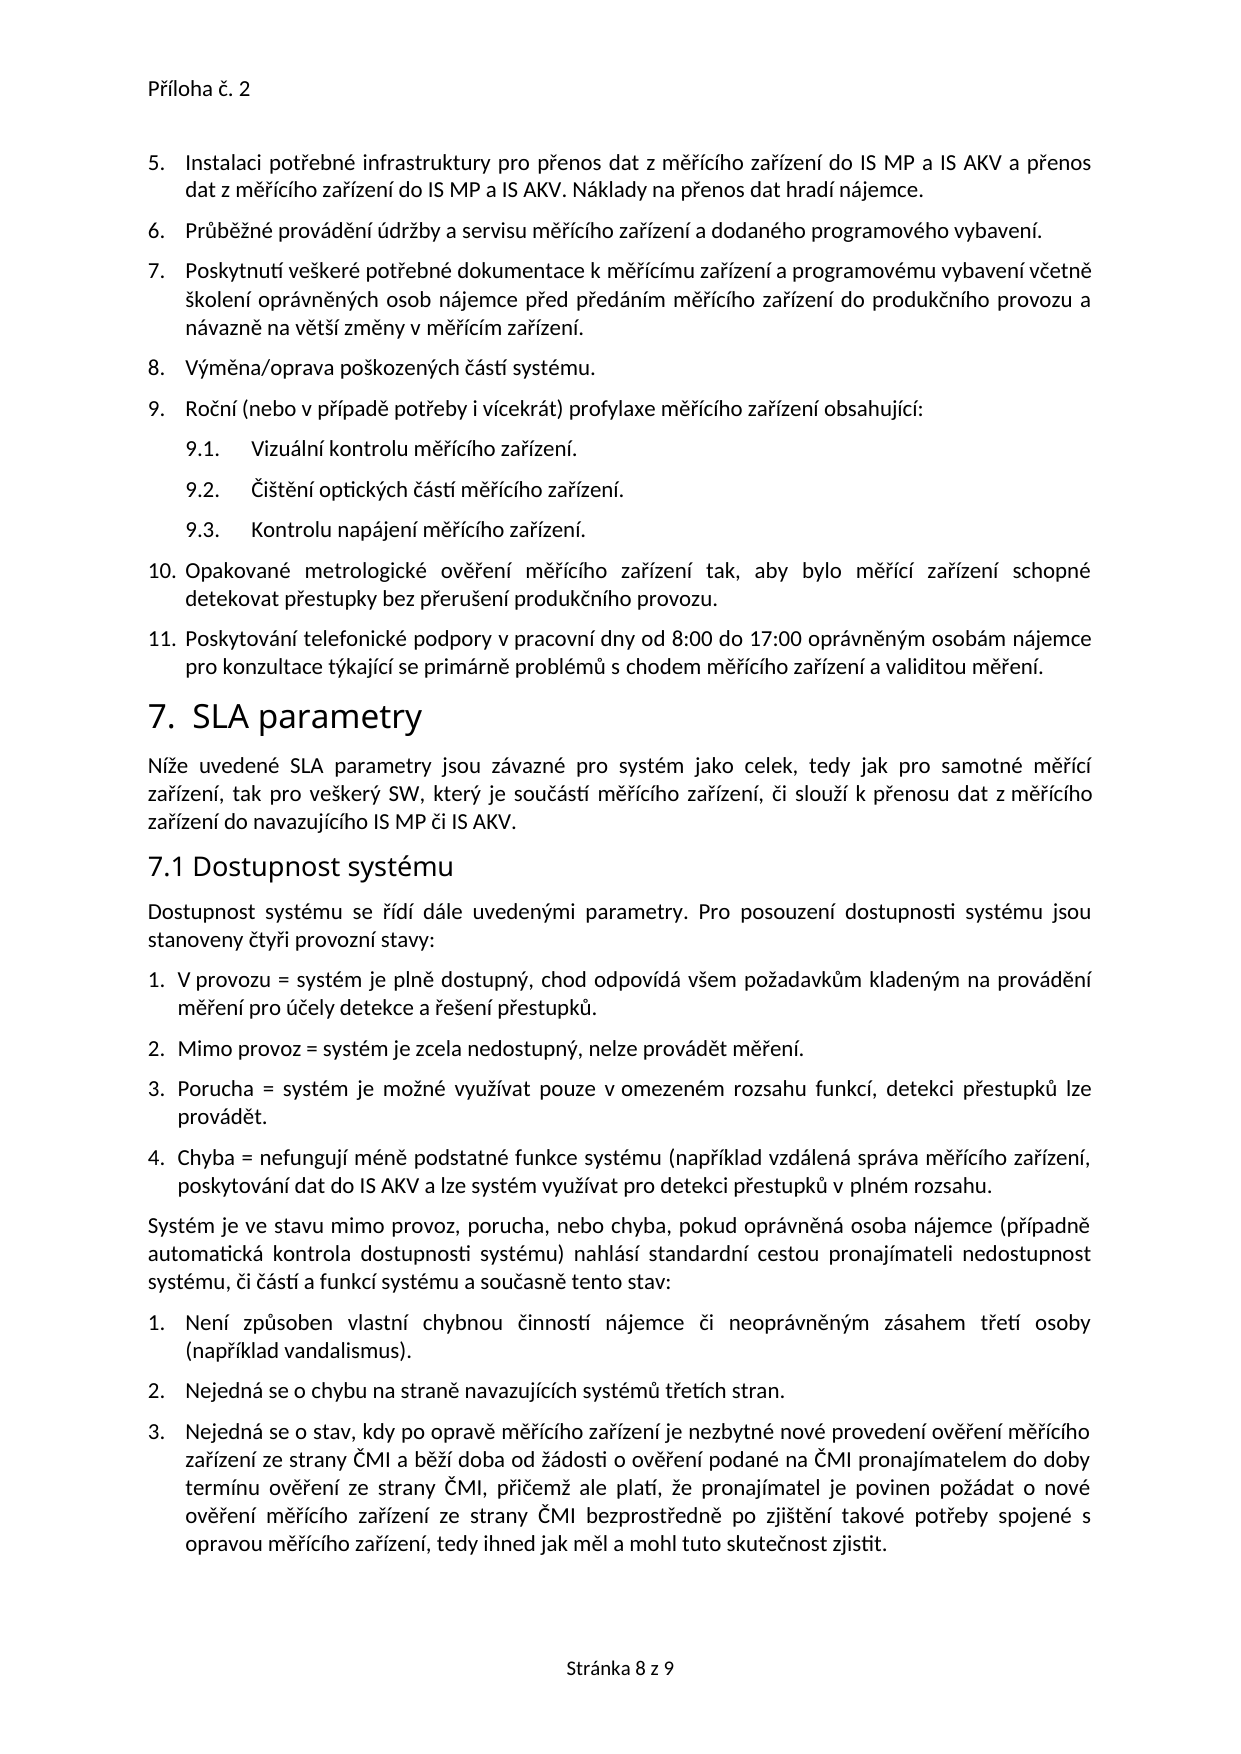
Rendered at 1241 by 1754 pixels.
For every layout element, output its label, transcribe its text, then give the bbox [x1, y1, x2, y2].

subtitle SLA parametry [148, 693, 1093, 738]
list Roční (nebo v případě potřeby i vícekrát) profylaxe měřícího zařízení obsahující: [148, 394, 1093, 422]
text Dostupnost systému se řídí dále uvedenými parametry. Pro posouzení dostupnosti systému jsou stanoveny čtyři provozní stavy: [148, 897, 1093, 953]
list V provozu = systém je plně dostupný, chod odpovídá všem požadavkům kladeným na provádění měření pro účely detekce a řešení přestupků. [148, 965, 1093, 1021]
list Opakované metrologické ověření měřícího zařízení tak, aby bylo měřící zařízení schopné detekovat přestupky bez přerušení produkčního provozu. [148, 556, 1093, 612]
list Nejedná se o chybu na straně navazujících systémů třetích stran. [148, 1377, 1093, 1404]
list Porucha = systém je možné využívat pouze v omezeném rozsahu funkcí, detekci přestupků lze provádět. [148, 1074, 1093, 1130]
list Průběžné provádění údržby a servisu měřícího zařízení a dodaného programového vybavení. [148, 216, 1093, 244]
list Vizuální kontrolu měřícího zařízení. [185, 434, 1093, 462]
list Výměna/oprava poškozených částí systému. [148, 353, 1093, 381]
list Poskytování telefonické podpory v pracovní dny od 8:00 do 17:00 oprávněným osobám nájemce pro konzultace týkající se primárně problémů s chodem měřícího zařízení a validitou měření. [148, 624, 1093, 680]
list Čištění optických částí měřícího zařízení. [185, 475, 1093, 503]
list Nejedná se o stav, kdy po opravě měřícího zařízení je nezbytné nové provedení ověření měřícího zařízení ze strany ČMI a běží doba od žádosti o ověření podané na ČMI pronajímatelem do doby termínu ověření ze strany ČMI, přičemž ale platí, že pronajímatel je povinen požádat o nové ověření měřícího zařízení ze strany ČMI bezprostředně po zjištění takové potřeby spojené s opravou měřícího zařízení, tedy ihned jak měl a mohl tuto skutečnost zjistit. [148, 1417, 1093, 1557]
text Níže uvedené SLA parametry jsou závazné pro systém jako celek, tedy jak pro samotné měřící zařízení, tak pro veškerý SW, který je součástí měřícího zařízení, či slouží k přenosu dat z měřícího zařízení do navazujícího IS MP či IS AKV. [148, 751, 1093, 835]
list Chyba = nefungují méně podstatné funkce systému (například vzdálená správa měřícího zařízení, poskytování dat do IS AKV a lze systém využívat pro detekci přestupků v plném rozsahu. [148, 1143, 1093, 1199]
list Mimo provoz = systém je zcela nedostupný, nelze provádět měření. [148, 1034, 1093, 1062]
list Kontrolu napájení měřícího zařízení. [185, 515, 1093, 543]
list Poskytnutí veškeré potřebné dokumentace k měřícímu zařízení a programovému vybavení včetně školení oprávněných osob nájemce před předáním měřícího zařízení do produkčního provozu a návazně na větší změny v měřícím zařízení. [148, 257, 1093, 341]
list Není způsoben vlastní chybnou činností nájemce či neoprávněným zásahem třetí osoby (například vandalismus). [148, 1308, 1093, 1364]
text Systém je ve stavu mimo provoz, porucha, nebo chyba, pokud oprávněná osoba nájemce (případně automatická kontrola dostupnosti systému) nahlásí standardní cestou pronajímateli nedostupnost systému, či částí a funkcí systému a současně tento stav: [148, 1211, 1093, 1296]
subtitle Dostupnost systému [148, 847, 1093, 884]
list Instalaci potřebné infrastruktury pro přenos dat z měřícího zařízení do IS MP a IS AKV a přenos dat z měřícího zařízení do IS MP a IS AKV. Náklady na přenos dat hradí nájemce. [148, 148, 1093, 204]
